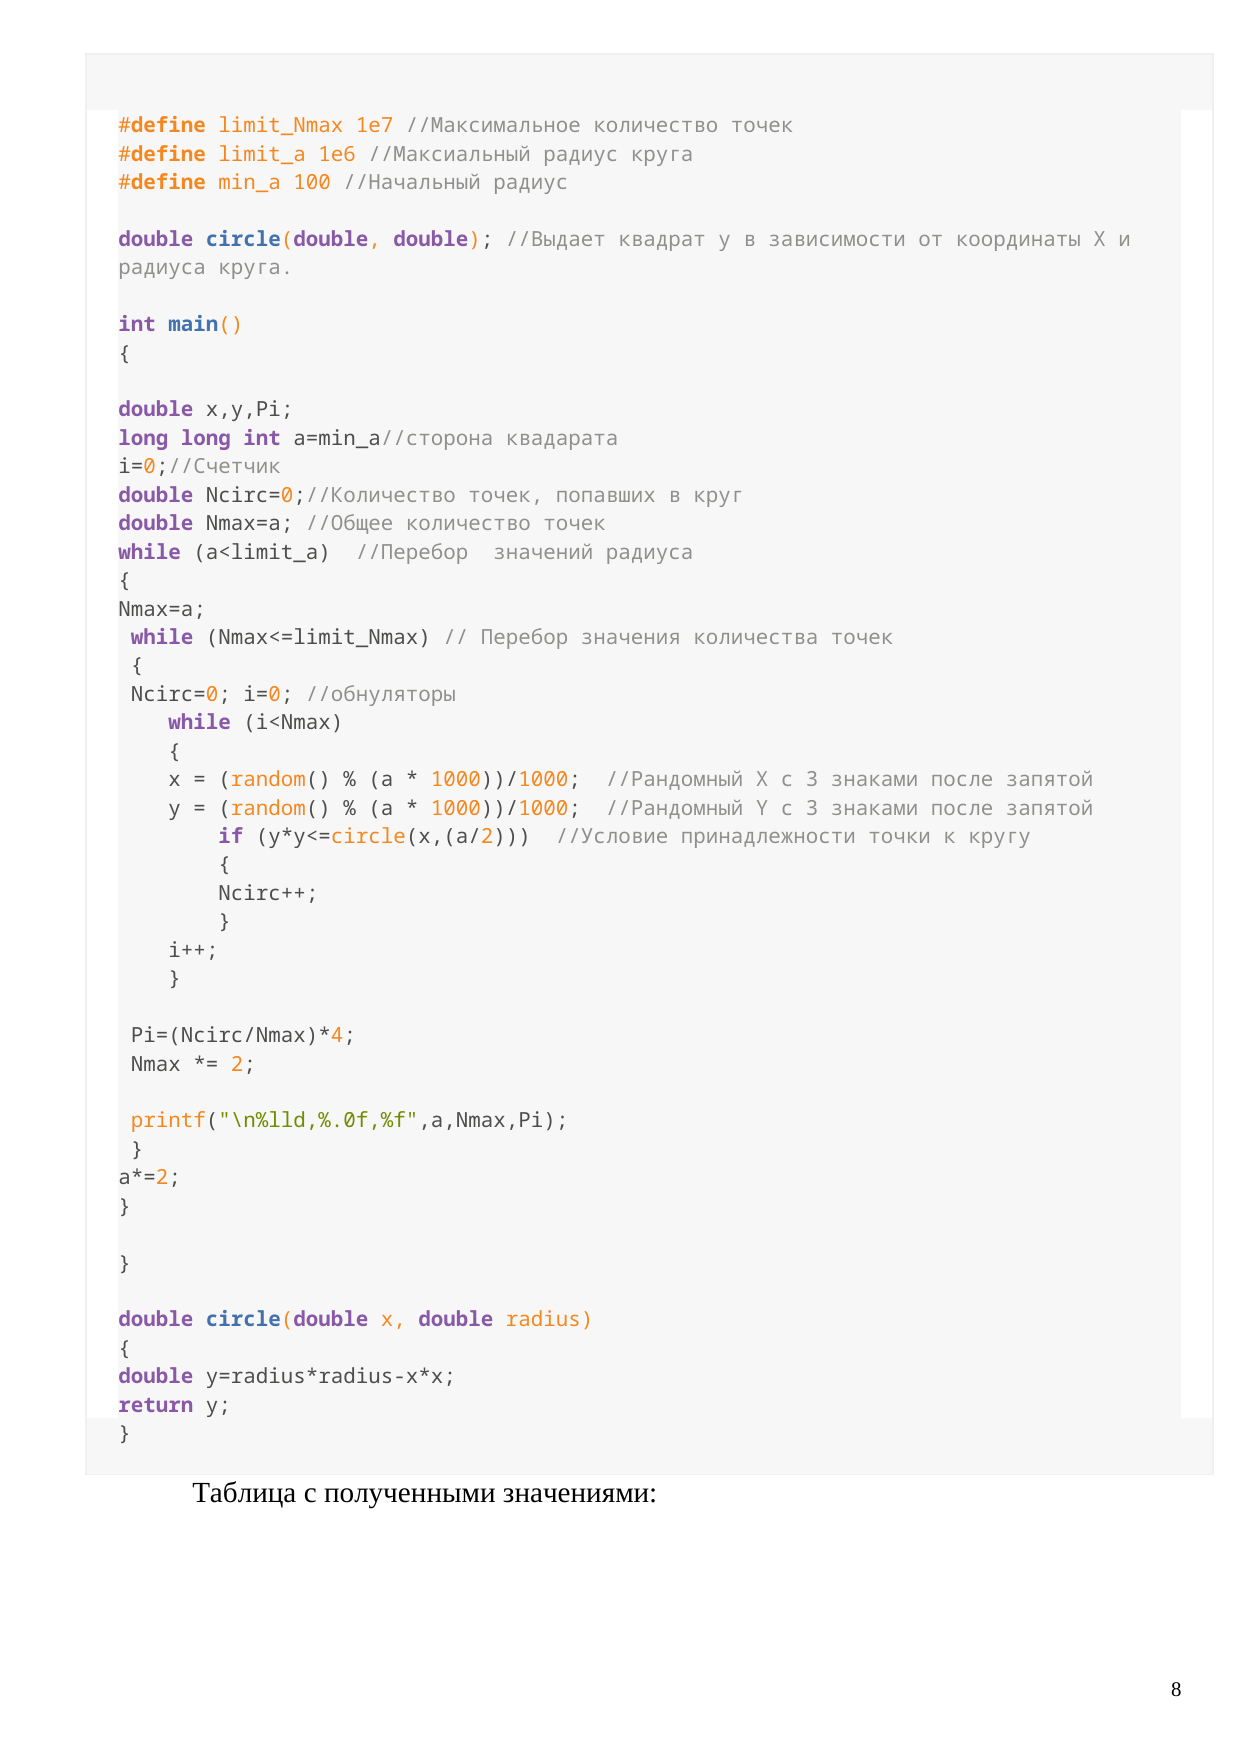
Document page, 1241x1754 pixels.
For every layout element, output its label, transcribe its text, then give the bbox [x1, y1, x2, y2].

text while (a<limit_a) //Перебор значений радиуса [118, 537, 1181, 565]
text Таблица с полученными значениями: [192, 1475, 1181, 1509]
text i++; [118, 935, 1181, 963]
text } [118, 1248, 1181, 1276]
text while (Nmax<=limit_Nmax) // Перебор значения количества точек [118, 622, 1181, 651]
text double circle(double x, double radius) [118, 1304, 1181, 1333]
text a*=2; [118, 1162, 1181, 1191]
text y = (random() % (a * 1000))/1000; //Рандомный Y с 3 знаками после запятой [118, 793, 1181, 821]
text { [118, 565, 1181, 594]
text } [118, 906, 1181, 935]
text } [118, 1134, 1181, 1162]
text { [118, 1333, 1181, 1361]
text Ncirc++; [118, 878, 1181, 906]
text } [118, 1191, 1181, 1219]
text double x,y,Pi; [118, 394, 1181, 423]
text x = (random() % (a * 1000))/1000; //Рандомный Х с 3 знаками после запятой [118, 764, 1181, 793]
text double circle(double, double); //Выдает квадрат y в зависимости от координаты Х и радиуса круга. [118, 224, 1181, 281]
text Nmax *= 2; [118, 1049, 1181, 1077]
text i=0;//Счетчик [118, 451, 1181, 480]
text } [118, 963, 1181, 992]
text double Ncirc=0;//Количество точек, попавших в круг [118, 480, 1181, 508]
text #define min_a 100 //Начальный радиус [118, 167, 1181, 196]
text Nmax=a; [118, 594, 1181, 622]
text { [118, 736, 1181, 764]
text Ncirc=0; i=0; //обнуляторы [118, 679, 1181, 707]
text if (y*y<=circle(x,(a/2))) //Условие принадлежности точки к кругу [118, 821, 1181, 849]
text Pi=(Ncirc/Nmax)*4; [118, 1020, 1181, 1049]
text printf("\n%lld,%.0f,%f",a,Nmax,Pi); [118, 1106, 1181, 1134]
text { [118, 849, 1181, 878]
text } [87, 1390, 1212, 1474]
text double y=radius*radius-x*x; [118, 1361, 1181, 1390]
text { [118, 651, 1181, 679]
text #define limit_a 1e6 //Максиальный радиус круга [118, 139, 1181, 167]
text while (i<Nmax) [118, 707, 1181, 736]
text #define limit_Nmax 1e7 //Максимальное количество точек [118, 110, 1181, 139]
text { [118, 338, 1181, 366]
text long long int a=min_a//сторона квадарата [118, 423, 1181, 451]
text int main() [118, 309, 1181, 338]
text double Nmax=a; //Общее количество точек [118, 508, 1181, 537]
